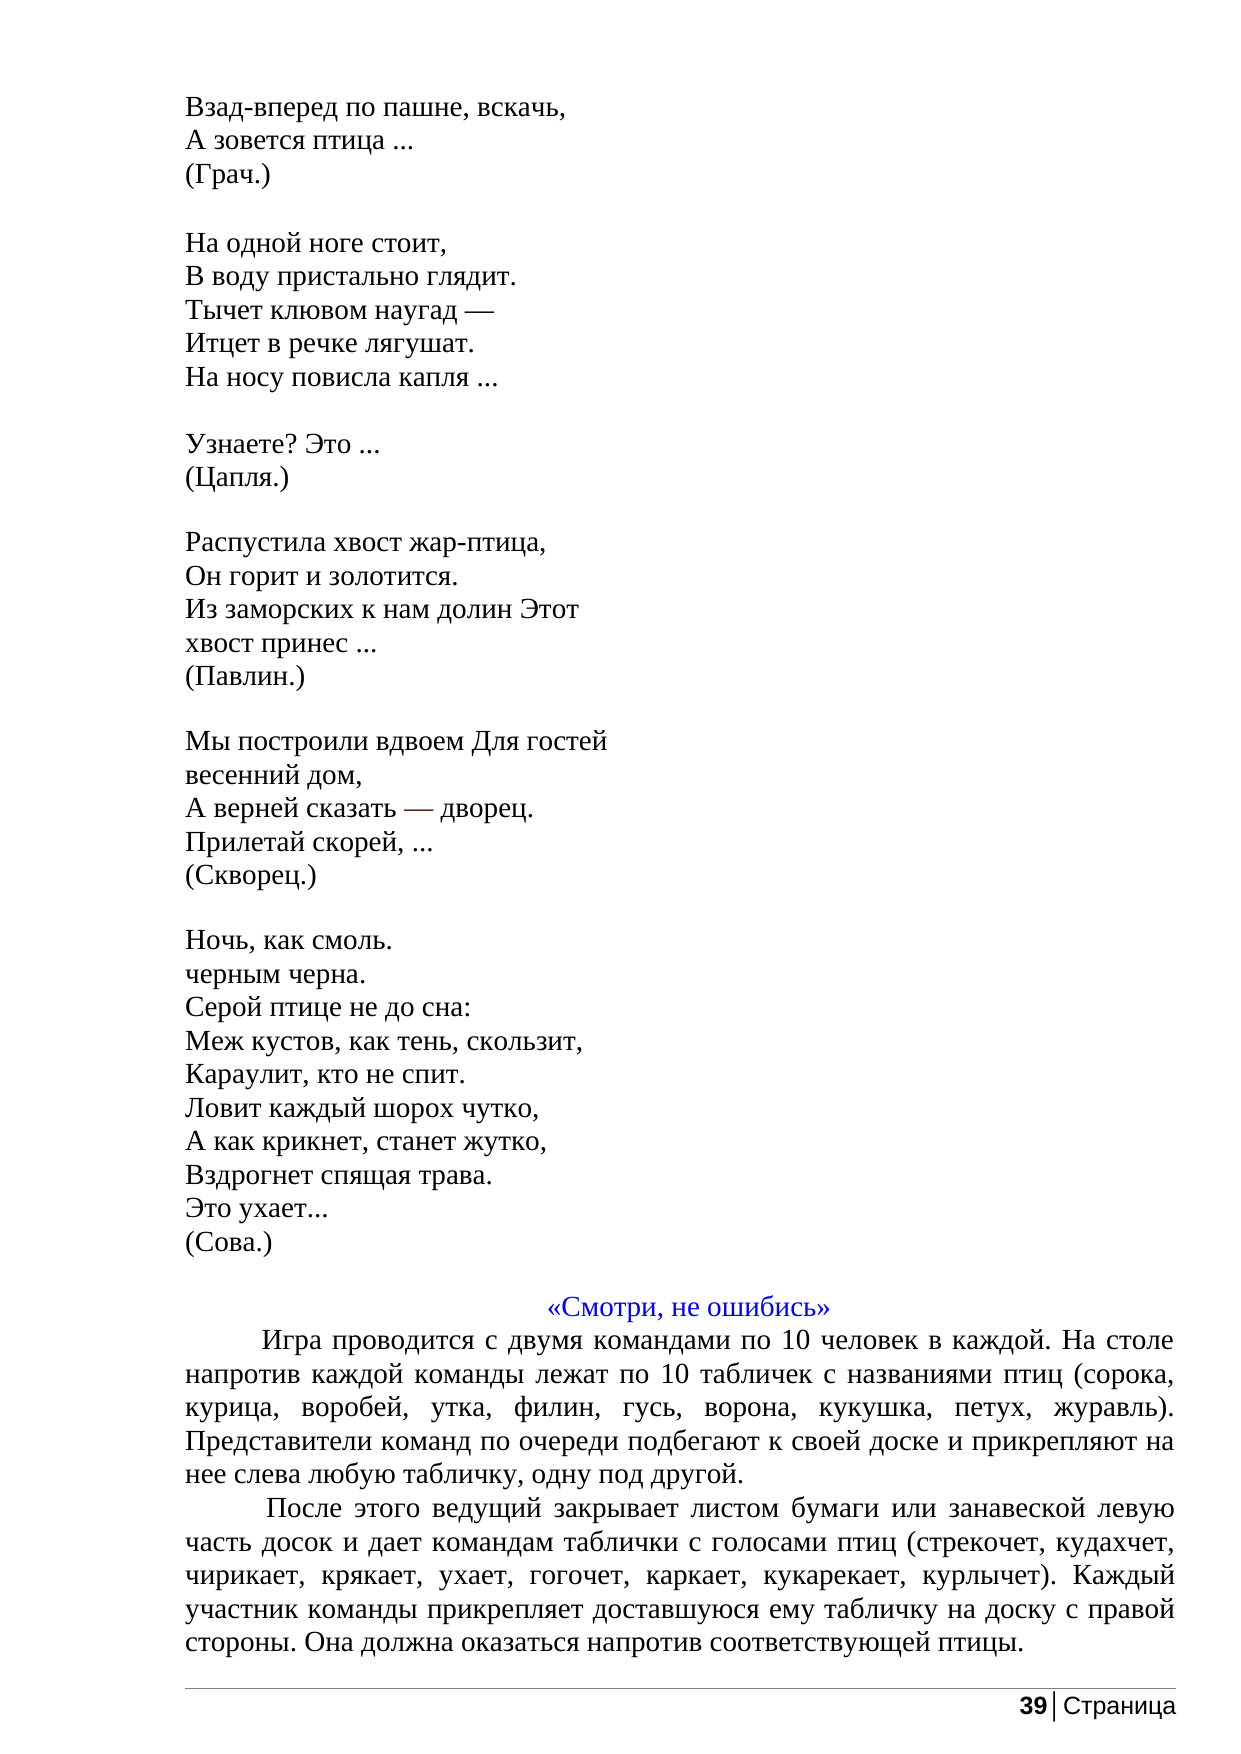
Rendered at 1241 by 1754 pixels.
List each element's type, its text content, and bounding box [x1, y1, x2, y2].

text После этого ведущий закрывает листом бумаги или занавеской левую часть досок и дает командам таблички с голосами птиц (стрекочет, кудахчет, чирикает, крякает, ухает, гогочет, каркает, кукарекает, курлычет). Каждый участник команды прикрепляет доставшуюся ему табличку на доску с правой стороны. Она должна оказаться напротив соответствующей птицы. [185, 1490, 1176, 1658]
text В воду пристально глядит. [185, 258, 1176, 292]
text А как крикнет, станет жутко, Вздрогнет спящая трава. [185, 1123, 628, 1191]
text (Грач.) [185, 156, 1176, 189]
text Взад-вперед по пашне, вскачь, [185, 89, 1176, 122]
text Тычет клювом наугад — [185, 292, 1176, 325]
text А зовется птица ... [185, 122, 1176, 156]
text Меж кустов, как тень, скользит, Караулит, кто не спит. [185, 1023, 628, 1090]
text (Сова.) [185, 1224, 1176, 1258]
text Он горит и золотится. [185, 558, 1176, 591]
text черным черна. [185, 956, 1176, 989]
text «Смотри, не ошибись» [202, 1289, 1176, 1322]
text (Цапля.) [185, 459, 1176, 493]
text Из заморских к нам долин Этот хвост принес ... [185, 591, 628, 658]
text Итцет в речке лягушат. [185, 325, 1176, 359]
text Ночь, как смоль. [185, 922, 1176, 956]
text Распустила хвост жар-птица, [185, 524, 1176, 558]
text (Скворец.) [185, 857, 1176, 891]
text Серой птице не до сна: [185, 989, 1176, 1023]
text Это ухает... [185, 1191, 1176, 1224]
text Ловит каждый шорох чутко, [185, 1090, 1176, 1123]
text Мы построили вдвоем Для гостей весенний дом, [185, 723, 628, 790]
text (Павлин.) [185, 658, 1176, 692]
text На носу повисла капля ... [185, 359, 1176, 392]
text Игра проводится с двумя командами по 10 человек в каждой. На столе напротив каждой команды лежат по 10 табличек с названиями птиц (сорока, курица, воробей, утка, филин, гусь, ворона, кукушка, петух, журавль). Представители команд по очереди подбегают к своей доске и прикрепляют на нее слева любую табличку, одну под другой. [185, 1322, 1176, 1490]
text На одной ноге стоит, [185, 225, 1176, 258]
text Узнаете? Это ... [185, 426, 1176, 459]
text А верней сказать — дворец. Прилетай скорей, ... [185, 790, 628, 857]
